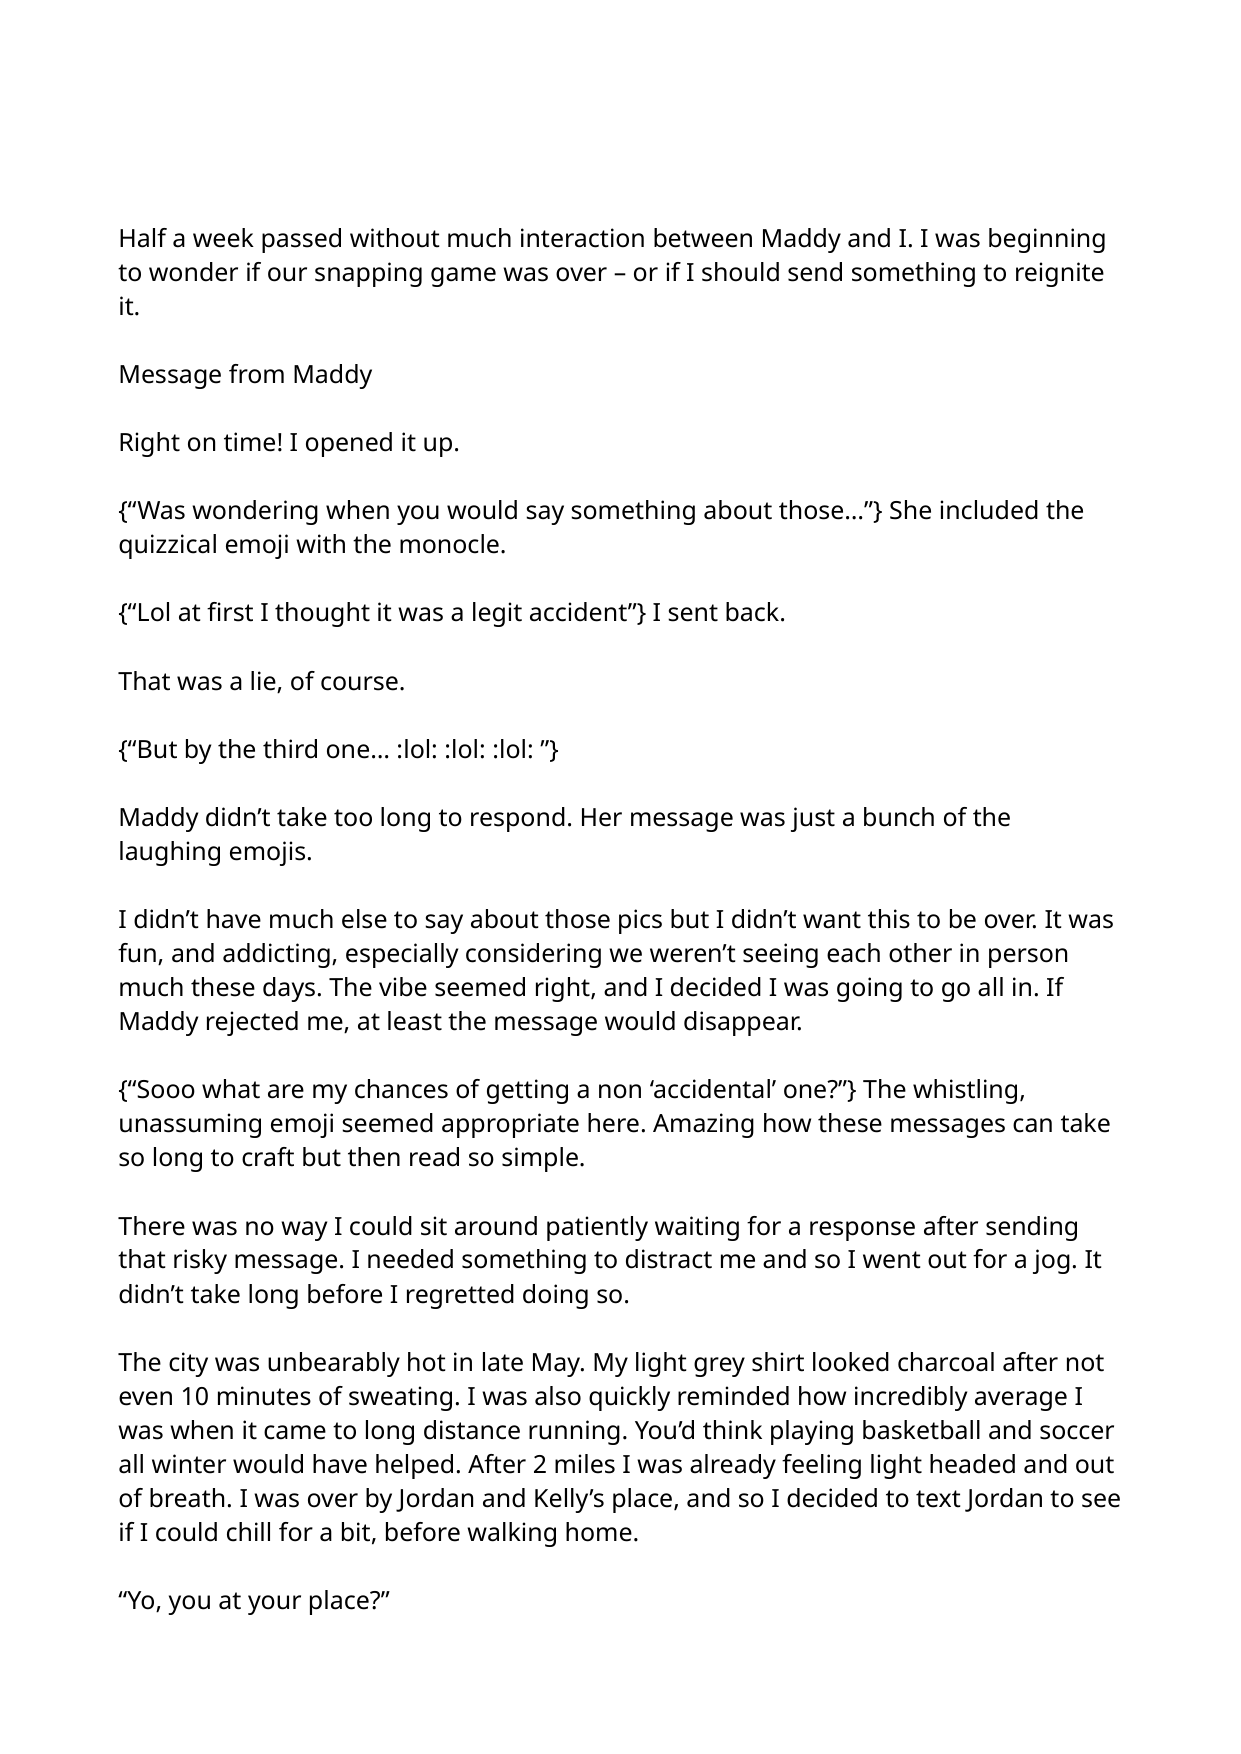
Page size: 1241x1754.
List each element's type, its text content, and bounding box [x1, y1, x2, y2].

text Right on time! I opened it up. [118, 425, 1122, 459]
text {“But by the third one… :lol: :lol: :lol: ”} [118, 731, 1122, 765]
text Half a week passed without much interaction between Maddy and I. I was beginning to wonder if our snapping game was over – or if I should send something to reignite it. [118, 220, 1122, 322]
text I didn’t have much else to say about those pics but I didn’t want this to be over. It was fun, and addicting, especially considering we weren’t seeing each other in person much these days. The vibe seemed right, and I decided I was going to go all in. If Maddy rejected me, at least the message would disappear. [118, 902, 1122, 1038]
text Maddy didn’t take too long to respond. Her message was just a bunch of the laughing emojis. [118, 799, 1122, 867]
text {“Lol at first I thought it was a legit accident”} I sent back. [118, 595, 1122, 629]
text That was a lie, of course. [118, 663, 1122, 697]
text The city was unbearably hot in late May. My light grey shirt looked charcoal after not even 10 minutes of sweating. I was also quickly reminded how incredibly average I was when it came to long distance running. You’d think playing basketball and soccer all winter would have helped. After 2 miles I was already feeling light headed and out of breath. I was over by Jordan and Kelly’s place, and so I decided to text Jordan to see if I could chill for a bit, before walking home. [118, 1344, 1122, 1549]
text There was no way I could sit around patiently waiting for a response after sending that risky message. I needed something to distract me and so I went out for a jog. It didn’t take long before I regretted doing so. [118, 1208, 1122, 1310]
text {“Sooo what are my chances of getting a non ‘accidental’ one?”} The whistling, unassuming emoji seemed appropriate here. Amazing how these messages can take so long to craft but then read so simple. [118, 1072, 1122, 1174]
text Message from Maddy [118, 357, 1122, 391]
text “Yo, you at your place?” [118, 1583, 1122, 1617]
text {“Was wondering when you would say something about those…”} She included the quizzical emoji with the monocle. [118, 493, 1122, 561]
